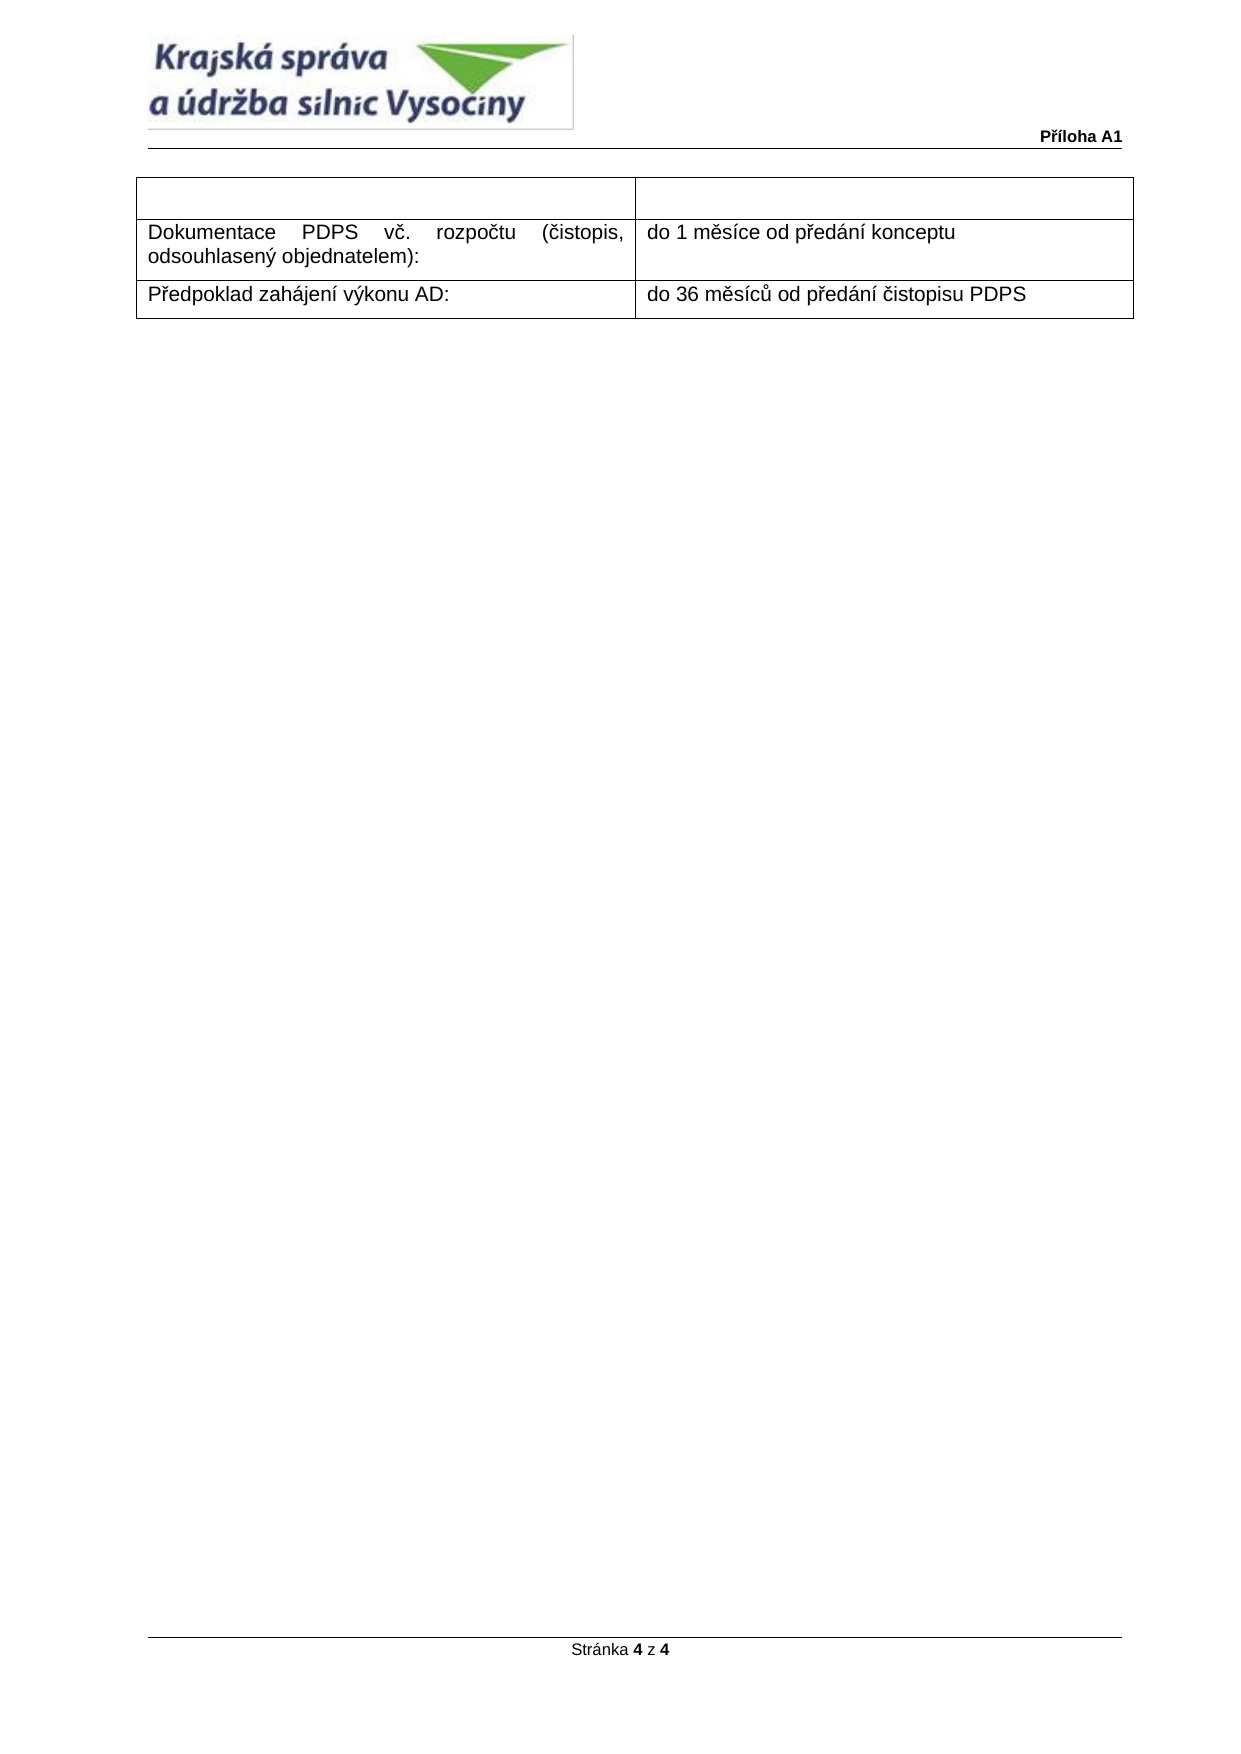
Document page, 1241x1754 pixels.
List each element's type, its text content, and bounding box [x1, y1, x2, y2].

table_cell do 1 měsíce od předání konceptu [636, 220, 1133, 280]
picture [147, 35, 574, 131]
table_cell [137, 178, 635, 219]
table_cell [636, 178, 1133, 219]
table_cell do 36 měsíců od předání čistopisu PDPS [636, 281, 1133, 318]
table_cell Dokumentace PDPS vč. rozpočtu (čistopis, odsouhlasený objednatelem): [137, 220, 635, 280]
table_cell Předpoklad zahájení výkonu AD: [137, 281, 635, 318]
